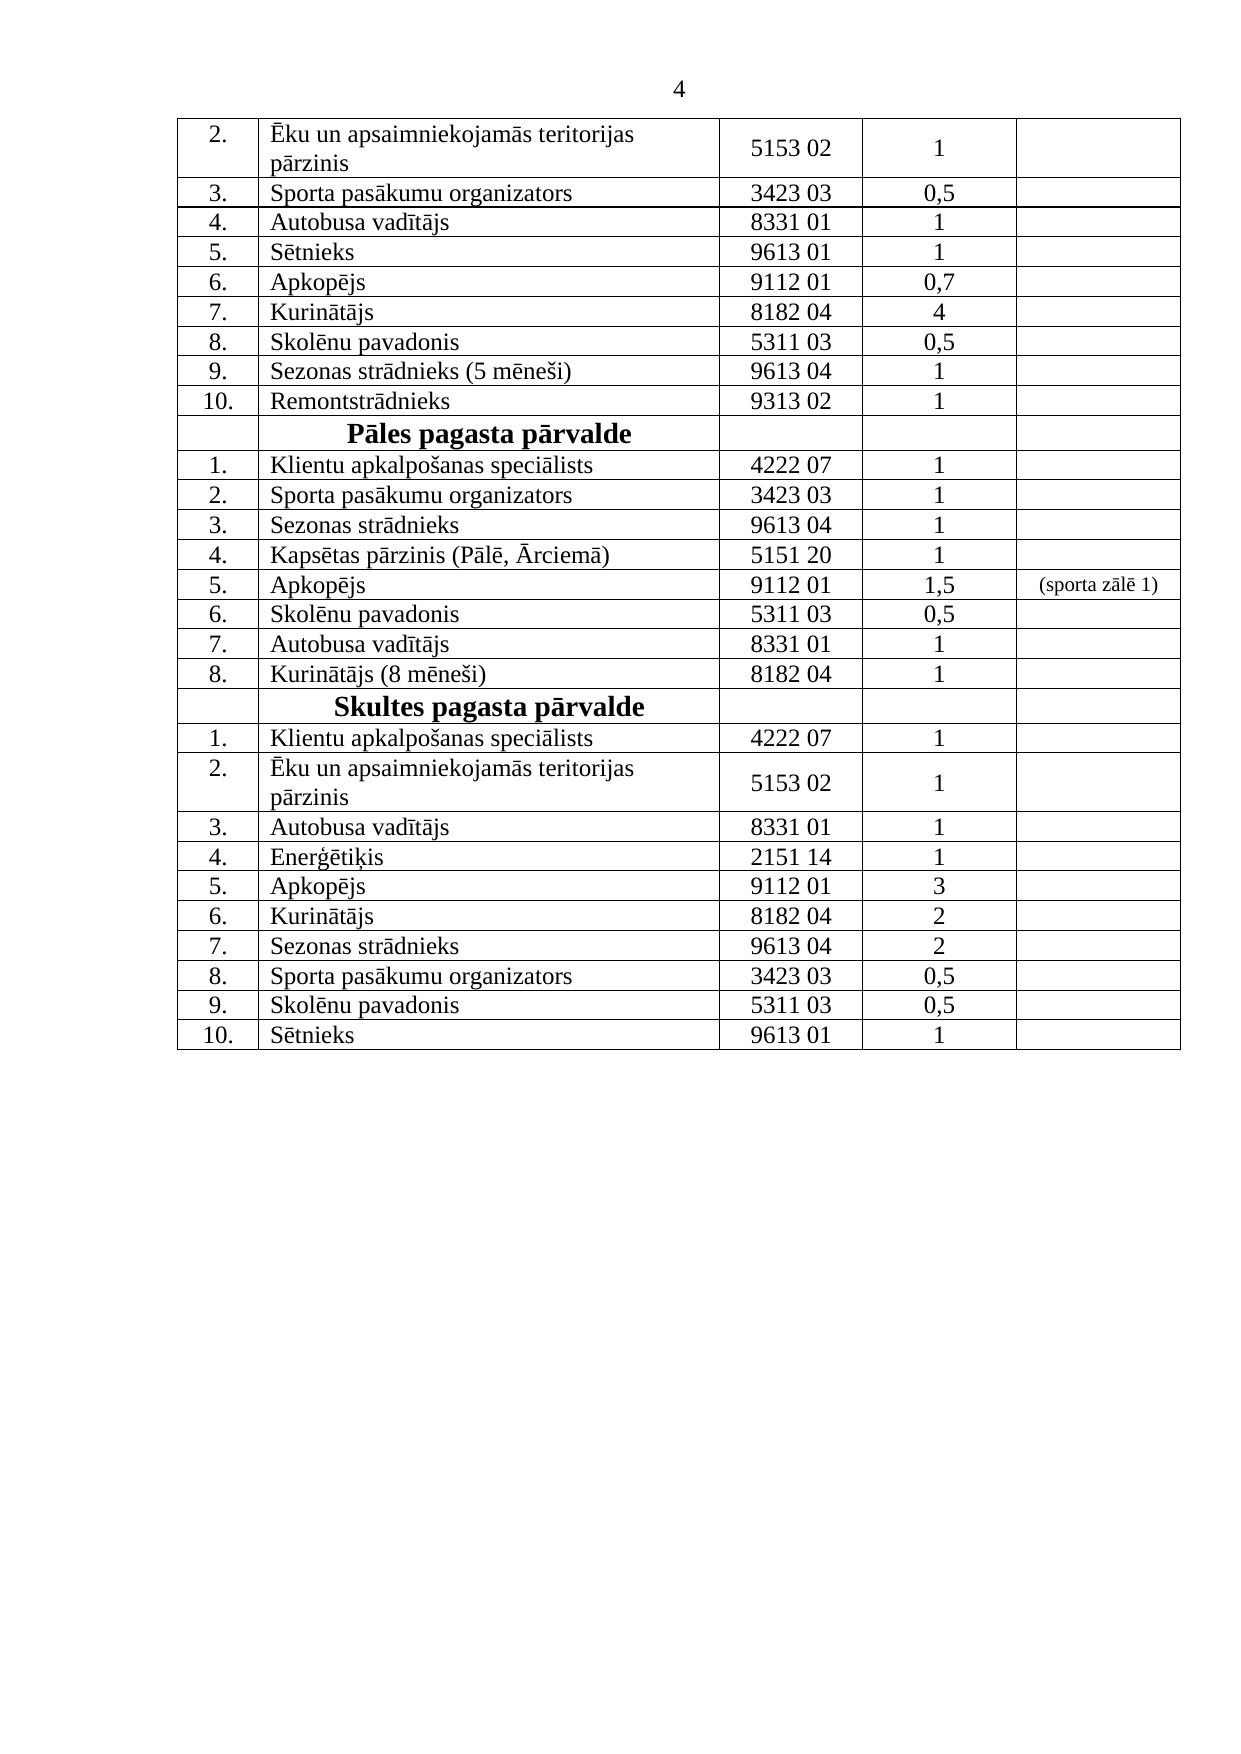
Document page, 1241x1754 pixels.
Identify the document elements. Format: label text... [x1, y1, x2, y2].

table_cell [1017, 842, 1180, 870]
table_cell 6. [178, 600, 258, 628]
table_cell 9112 01 [720, 570, 862, 598]
table_cell [1017, 119, 1180, 177]
table_cell 7. [178, 297, 258, 326]
table_cell [1017, 931, 1180, 960]
table_cell 10. [178, 1020, 258, 1049]
table_cell Ēku un apsaimniekojamās teritorijas pārzinis [259, 753, 719, 811]
table_cell [1017, 753, 1180, 811]
table_cell 9. [178, 356, 258, 385]
table_cell 6. [178, 267, 258, 296]
table_cell 1. [178, 724, 258, 752]
table_cell 9613 04 [720, 931, 862, 960]
table_cell 8331 01 [720, 812, 862, 841]
table_cell 5311 03 [720, 600, 862, 628]
table_cell 10. [178, 386, 258, 415]
table_cell [863, 689, 1016, 722]
table_cell 8. [178, 327, 258, 355]
table_cell Sporta pasākumu organizators [259, 178, 719, 206]
table_cell Apkopējs [259, 570, 719, 598]
table_cell [1017, 629, 1180, 658]
table_cell 7. [178, 629, 258, 658]
table_cell 5153 02 [720, 119, 862, 177]
table_cell Kurinātājs (8 mēneši) [259, 659, 719, 688]
table_cell 5311 03 [720, 991, 862, 1019]
table_cell Pāles pagasta pārvalde [259, 416, 719, 449]
table_cell 4222 07 [720, 451, 862, 479]
table_cell 1 [863, 724, 1016, 752]
table_cell [1017, 724, 1180, 752]
table_cell [1017, 1020, 1180, 1049]
table_cell [1017, 178, 1180, 206]
table_cell [1017, 327, 1180, 355]
table_cell 9613 04 [720, 510, 862, 539]
table_cell 2151 14 [720, 842, 862, 870]
table_cell Skolēnu pavadonis [259, 991, 719, 1019]
table_cell 2. [178, 480, 258, 509]
table_cell Ēku un apsaimniekojamās teritorijas pārzinis [259, 119, 719, 177]
table_cell 1 [863, 629, 1016, 658]
table_cell 3. [178, 812, 258, 841]
table_cell 5. [178, 871, 258, 900]
table_cell Sezonas strādnieks [259, 510, 719, 539]
table_cell 8182 04 [720, 901, 862, 930]
table_cell [1017, 600, 1180, 628]
table_cell Sezonas strādnieks [259, 931, 719, 960]
table_cell [1017, 901, 1180, 930]
table_cell [178, 689, 258, 722]
table_cell 0,5 [863, 178, 1016, 206]
table_cell 3423 03 [720, 961, 862, 989]
table_cell [1017, 451, 1180, 479]
table_cell 4. [178, 842, 258, 870]
table_cell [1017, 267, 1180, 296]
table_cell 4 [863, 297, 1016, 326]
table_cell [1017, 961, 1180, 989]
table_cell 8182 04 [720, 659, 862, 688]
table_cell 1 [863, 753, 1016, 811]
table_cell 1. [178, 451, 258, 479]
table_cell [1017, 208, 1180, 236]
table_cell Kapsētas pārzinis (Pālē, Ārciemā) [259, 540, 719, 569]
table_cell 1 [863, 812, 1016, 841]
table_cell 3423 03 [720, 480, 862, 509]
table_cell 5. [178, 237, 258, 266]
table_cell 1 [863, 540, 1016, 569]
table_cell 1 [863, 659, 1016, 688]
table_cell Skolēnu pavadonis [259, 600, 719, 628]
table_cell 8331 01 [720, 629, 862, 658]
table_cell 1 [863, 510, 1016, 539]
table_cell 1,5 [863, 570, 1016, 598]
table_cell Enerģētiķis [259, 842, 719, 870]
table_cell [1017, 356, 1180, 385]
table_cell 9613 01 [720, 1020, 862, 1049]
table_cell Sporta pasākumu organizators [259, 480, 719, 509]
table_cell Skultes pagasta pārvalde [259, 689, 719, 722]
table_cell [1017, 297, 1180, 326]
table_cell [1017, 991, 1180, 1019]
table_cell 8. [178, 961, 258, 989]
table_cell 0,7 [863, 267, 1016, 296]
table_cell [1017, 480, 1180, 509]
table_cell 0,5 [863, 600, 1016, 628]
table_cell [1017, 510, 1180, 539]
table_cell [1017, 812, 1180, 841]
table_cell [1017, 237, 1180, 266]
table_cell 3. [178, 510, 258, 539]
table_cell Autobusa vadītājs [259, 629, 719, 658]
table_cell 9112 01 [720, 267, 862, 296]
table_cell 1 [863, 480, 1016, 509]
table_cell Kurinātājs [259, 901, 719, 930]
table_cell 2 [863, 931, 1016, 960]
table_cell 9. [178, 991, 258, 1019]
table_cell 8331 01 [720, 208, 862, 236]
table_cell 5311 03 [720, 327, 862, 355]
table_cell 1 [863, 356, 1016, 385]
table_cell Sētnieks [259, 237, 719, 266]
table_cell 5. [178, 570, 258, 598]
table_cell 1 [863, 208, 1016, 236]
table_cell 2. [178, 753, 258, 811]
table_cell 7. [178, 931, 258, 960]
table_cell 8. [178, 659, 258, 688]
table_cell 9613 01 [720, 237, 862, 266]
table_cell Autobusa vadītājs [259, 812, 719, 841]
table_cell 1 [863, 237, 1016, 266]
table_cell 4. [178, 540, 258, 569]
table_cell [1017, 659, 1180, 688]
table_cell 5151 20 [720, 540, 862, 569]
table_cell 3. [178, 178, 258, 206]
table_cell 1 [863, 119, 1016, 177]
table_cell 1 [863, 1020, 1016, 1049]
table_cell 5153 02 [720, 753, 862, 811]
table_cell Klientu apkalpošanas speciālists [259, 451, 719, 479]
table_cell Remontstrādnieks [259, 386, 719, 415]
table_cell [1017, 540, 1180, 569]
table_cell [863, 416, 1016, 449]
table_cell 0,5 [863, 327, 1016, 355]
table_cell [1017, 416, 1180, 449]
table_cell 3423 03 [720, 178, 862, 206]
table_cell Klientu apkalpošanas speciālists [259, 724, 719, 752]
table_cell (sporta zālē 1) [1017, 570, 1180, 598]
table_cell 1 [863, 386, 1016, 415]
table_cell [1017, 689, 1180, 722]
table_cell 1 [863, 451, 1016, 479]
table_cell 9613 04 [720, 356, 862, 385]
table_cell 2. [178, 119, 258, 177]
table_cell [720, 416, 862, 449]
table_cell [1017, 386, 1180, 415]
table_cell 9112 01 [720, 871, 862, 900]
table_cell Sezonas strādnieks (5 mēneši) [259, 356, 719, 385]
table_cell Kurinātājs [259, 297, 719, 326]
table_cell 4222 07 [720, 724, 862, 752]
table_cell [1017, 871, 1180, 900]
table_cell Sētnieks [259, 1020, 719, 1049]
table_cell 2 [863, 901, 1016, 930]
table_cell 3 [863, 871, 1016, 900]
table_cell Apkopējs [259, 267, 719, 296]
table_cell 1 [863, 842, 1016, 870]
table_cell Apkopējs [259, 871, 719, 900]
table_cell 9313 02 [720, 386, 862, 415]
table_cell [720, 689, 862, 722]
table_cell 8182 04 [720, 297, 862, 326]
table_cell Autobusa vadītājs [259, 208, 719, 236]
table_cell 4. [178, 208, 258, 236]
table_cell 0,5 [863, 991, 1016, 1019]
table_cell Sporta pasākumu organizators [259, 961, 719, 989]
table_cell 0,5 [863, 961, 1016, 989]
table_cell Skolēnu pavadonis [259, 327, 719, 355]
table_cell [178, 416, 258, 449]
table_cell 6. [178, 901, 258, 930]
